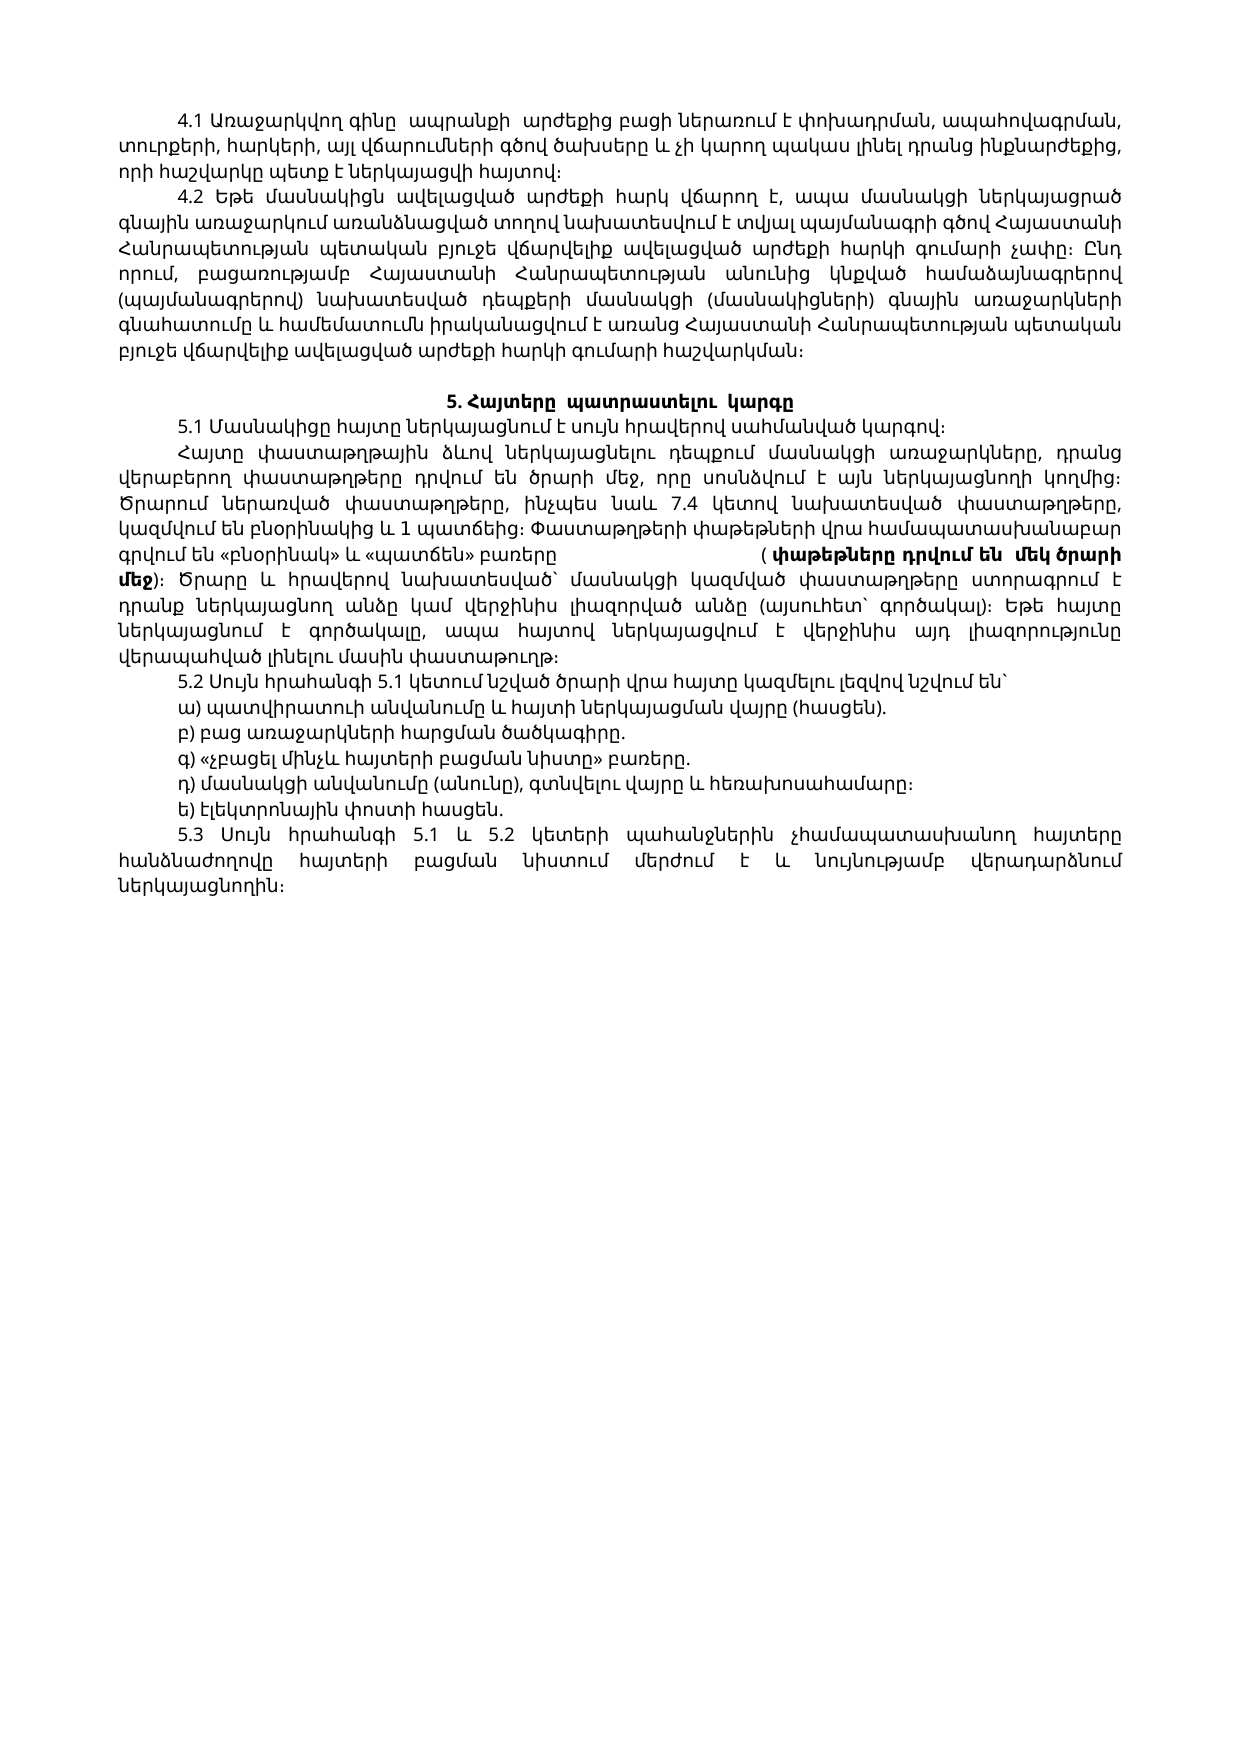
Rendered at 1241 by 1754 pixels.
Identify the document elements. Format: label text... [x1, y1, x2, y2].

text դ) մասնակցի անվանումը (անունը), գտնվելու վայրը և հեռախոսահամարը։ [118, 771, 1122, 796]
text 5.3 Սույն հրահանգի 5.1 և 5.2 կետերի պահանջներին չհամապատասխանող հայտերը հանձնաժողովը հայտերի բացման նիստում մերժում է և նույնությամբ վերադարձնում ներկայացնողին։ [118, 822, 1122, 898]
text 5. Հայտերը պատրաստելու կարգը [118, 388, 1122, 413]
text ե) էլեկտրոնային փոստի հասցեն. [118, 796, 1122, 822]
text 5.2 Սույն հրահանգի 5.1 կետում նշված ծրարի վրա հայտը կազմելու լեզվով նշվում են` [118, 669, 1122, 694]
text գ) «չբացել մինչև հայտերի բացման նիստը» բառերը. [118, 745, 1122, 771]
text 4.1 Առաջարկվող գինը ապրանքի արժեքից բացի ներառում է փոխադրման, ապահովագրման, տուրքերի, հարկերի, այլ վճարումների գծով ծախսերը և չի կարող պակաս լինել դրանց ինքնարժեքից, որի հաշվարկը պետք է ներկայացվի հայտով։ [118, 107, 1122, 184]
text բ) բաց առաջարկների հարցման ծածկագիրը. [118, 720, 1122, 745]
text ա) պատվիրատուի անվանումը և հայտի ներկայացման վայրը (հասցեն). [118, 694, 1122, 720]
text 5.1 Մասնակիցը հայտը ներկայացնում է սույն հրավերով սահմանված կարգով։ [118, 413, 1122, 439]
text Հայտը փաստաթղթային ձևով ներկայացնելու դեպքում մասնակցի առաջարկները, դրանց վերաբերող փաստաթղթերը դրվում են ծրարի մեջ, որը սոսնձվում է այն ներկայացնողի կողմից։ Ծրարում ներառված փաստաթղթերը, ինչպես նաև 7.4 կետով նախատեսված փաստաթղթերը, կազմվում են բնօրինակից և 1 պատճեից։ Փաստաթղթերի փաթեթների վրա համապատասխանաբար գրվում են «բնօրինակ» և «պատճեն» բառերը ( փաթեթները դրվում են մեկ ծրարի մեջ)։ Ծրարը և հրավերով նախատեսված` մասնակցի կազմված փաստաթղթերը ստորագրում է դրանք ներկայացնող անձը կամ վերջինիս լիազորված անձը (այսուհետ` գործակալ)։ Եթե հայտը ներկայացնում է գործակալը, ապա հայտով ներկայացվում է վերջինիս այդ լիազորությունը վերապահված լինելու մասին փաստաթուղթ։ [118, 439, 1122, 669]
text 4.2 Եթե մասնակիցն ավելացված արժեքի հարկ վճարող է, ապա մասնակցի ներկայացրած գնային առաջարկում առանձնացված տողով նախատեսվում է տվյալ պայմանագրի գծով Հայաստանի Հանրապետության պետական բյուջե վճարվելիք ավելացված արժեքի հարկի գումարի չափը։ Ընդ որում, բացառությամբ Հայաստանի Հանրապետության անունից կնքված համաձայնագրերով (պայմանագրերով) նախատեսված դեպքերի մասնակցի (մասնակիցների) գնային առաջարկների գնահատումը և համեմատումն իրականացվում է առանց Հայաստանի Հանրապետության պետական բյուջե վճարվելիք ավելացված արժեքի հարկի գումարի հաշվարկման։ [118, 184, 1122, 362]
